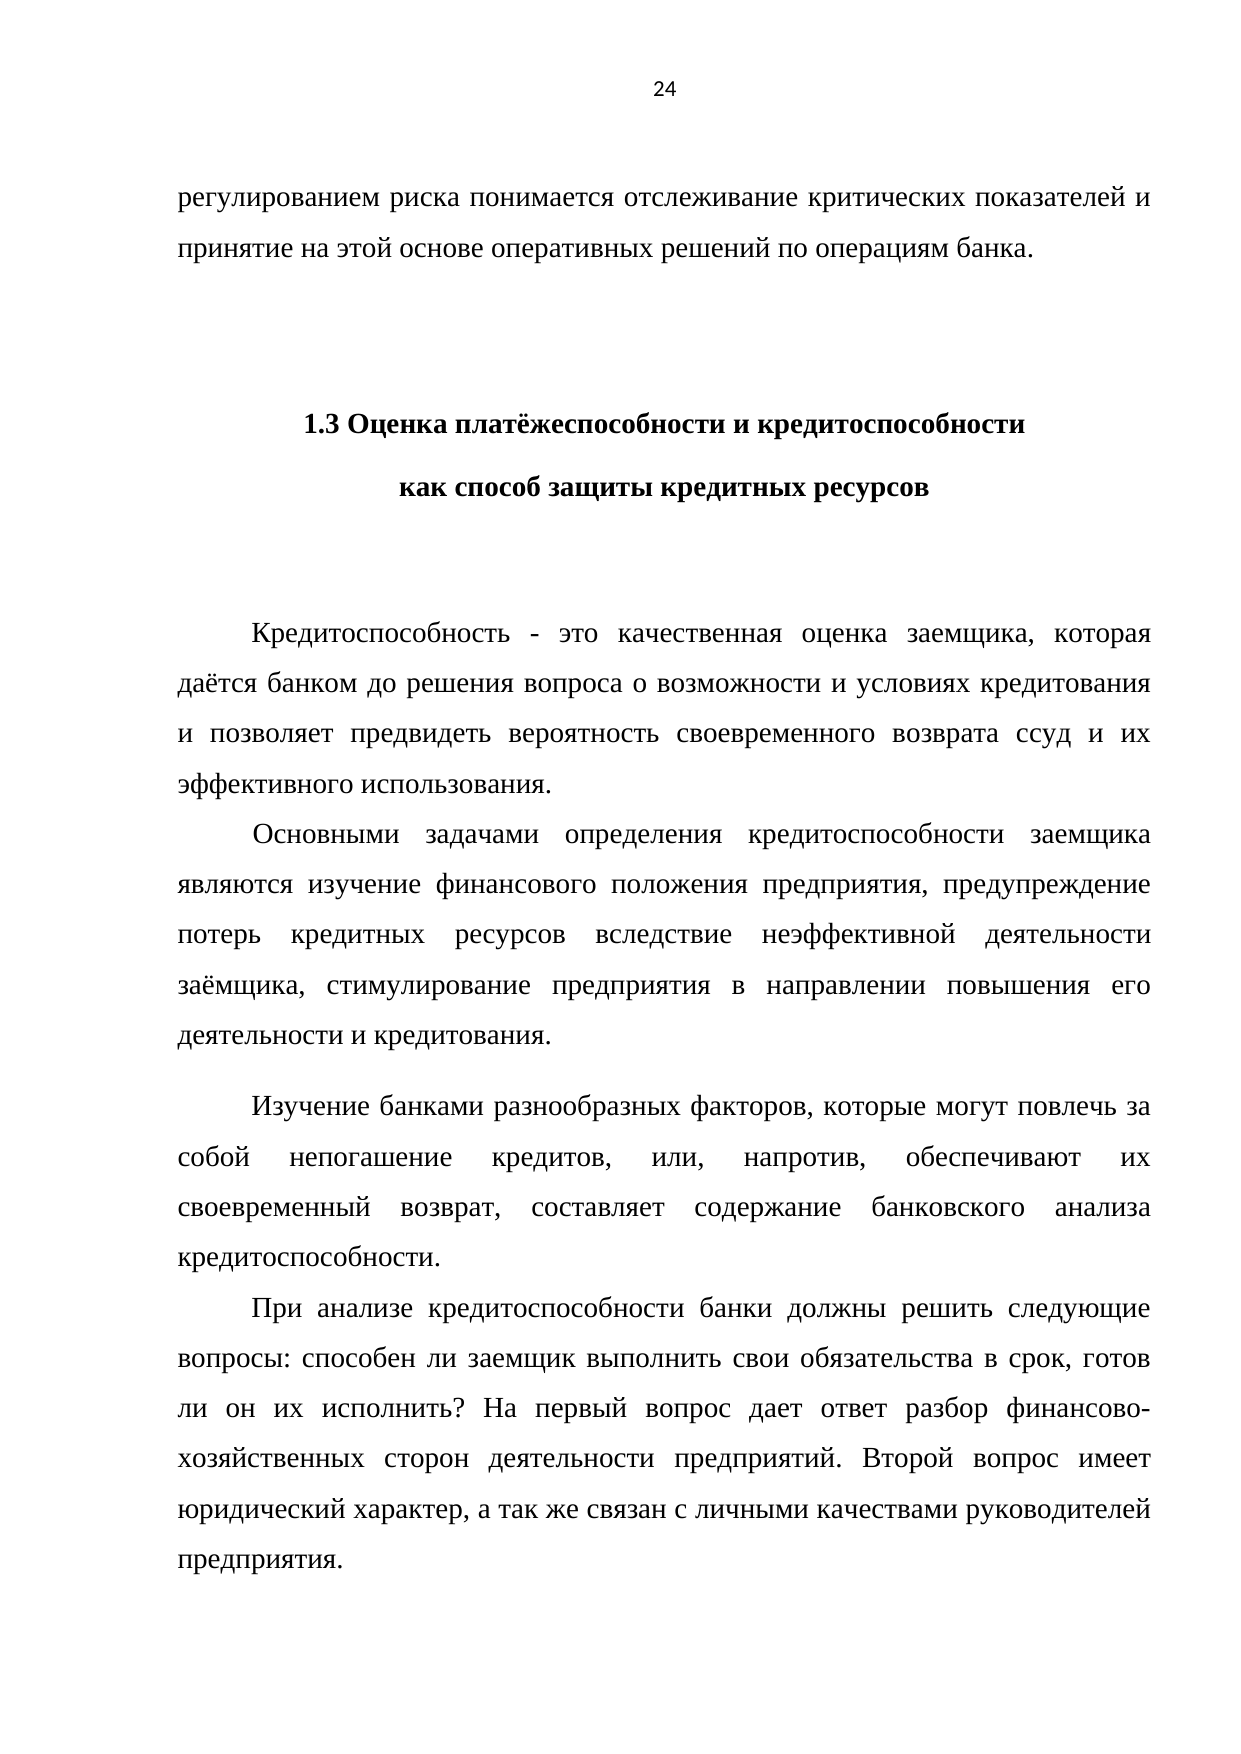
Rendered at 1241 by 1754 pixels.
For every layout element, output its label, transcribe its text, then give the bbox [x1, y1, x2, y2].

subtitle 1.3 Оценка платёжеспособности и кредитоспособности [177, 406, 1152, 439]
text Кредитоспособность - это качественная оценка заемщика, которая даётся банком до решения вопроса о возможности и условиях кредитования и позволяет предвидеть вероятность своевременного возврата ссуд и их эффективного использования. [177, 615, 1152, 799]
subtitle как способ защиты кредитных ресурсов [177, 469, 1152, 503]
text При анализе кредитоспособности банки должны решить следующие вопросы: способен ли заемщик выполнить свои обязательства в срок, готов ли он их исполнить? На первый вопрос дает ответ разбор финансово-хозяйственных сторон деятельности предприятий. Второй вопрос имеет юридический характер, а так же связан с личными качествами руководителей предприятия. [177, 1290, 1152, 1575]
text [177, 179, 1152, 263]
text Основными задачами определения кредитоспособности заемщика являются изучение финансового положения предприятия, предупреждение потерь кредитных ресурсов вследствие неэффективной деятельности заёмщика, стимулирование предприятия в направлении повышения его деятельности и кредитования. [177, 816, 1152, 1051]
text Изучение банками разнообразных факторов, которые могут повлечь за собой непогашение кредитов, или, напротив, обеспечивают их своевременный возврат, составляет содержание банковского анализа кредитоспособности. [177, 1088, 1152, 1273]
